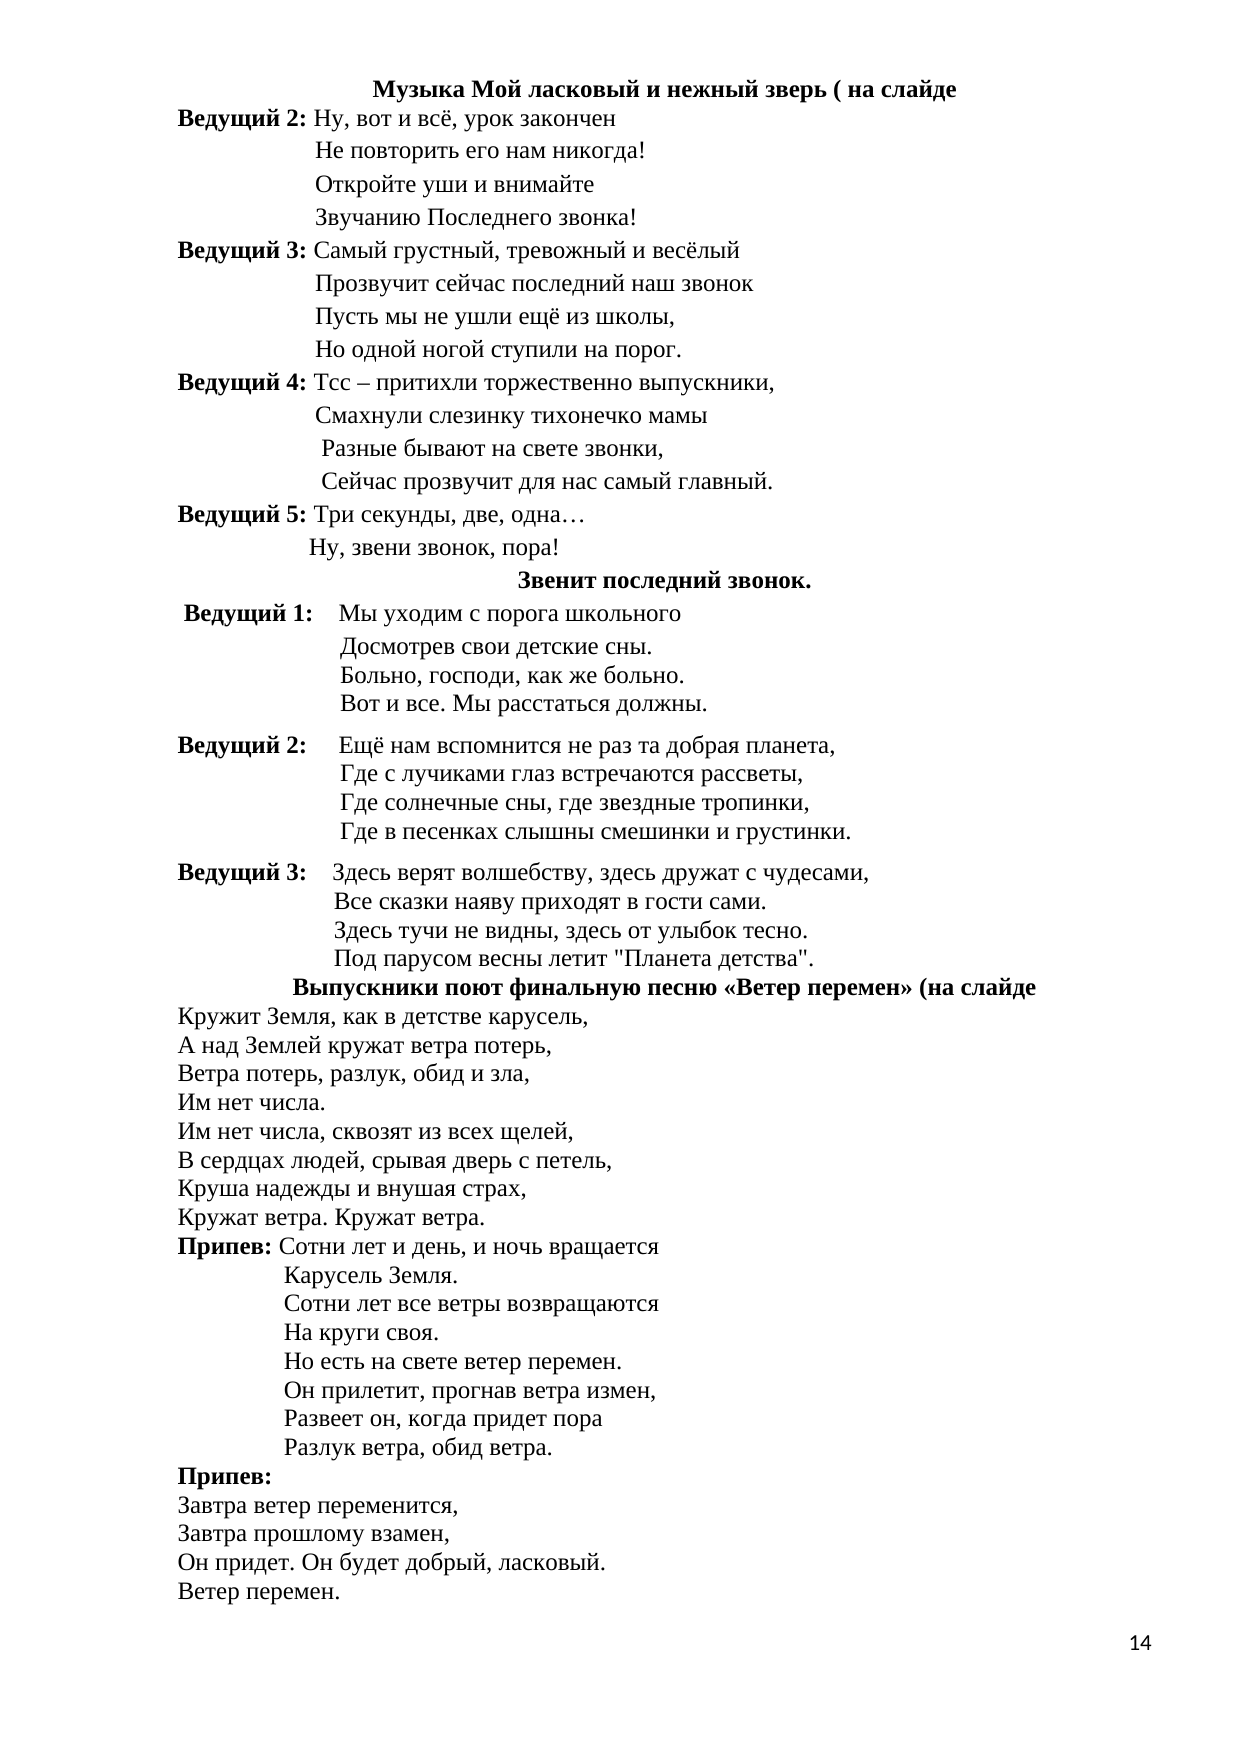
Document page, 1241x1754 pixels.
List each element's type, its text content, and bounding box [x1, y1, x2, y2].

text Ну, звени звонок, пора! [177, 532, 1152, 561]
text Вот и все. Мы расстаться должны. [177, 688, 1152, 717]
text Ведущий 3: Здесь верят волшебству, здесь дружат с чудесами, Все сказки наяву приходят в гости сами. Здесь тучи не видны, здесь от улыбок тесно. Под парусом весны летит "Планета детства". [177, 857, 1152, 972]
text Разные бывают на свете звонки, [177, 433, 1152, 462]
text На круги своя. [177, 1317, 1152, 1346]
text Откройте уши и внимайте [177, 169, 1152, 197]
text Им нет числа. [177, 1087, 1152, 1116]
text Прозвучит сейчас последний наш звонок [177, 268, 1152, 296]
text Звучанию Последнего звонка! [177, 202, 1152, 230]
text Завтра прошлому взамен, [177, 1518, 1152, 1547]
text Сотни лет все ветры возвращаются [177, 1288, 1152, 1317]
text Им нет числа, сквозят из всех щелей, [177, 1116, 1152, 1145]
text Он прилетит, прогнав ветра измен, [177, 1375, 1152, 1403]
text Разлук ветра, обид ветра. [177, 1432, 1152, 1461]
text Ведущий 1: Мы уходим с порога школьного [177, 598, 1152, 627]
text Ведущий 3: Самый грустный, тревожный и весёлый [177, 235, 1152, 263]
text Он придет. Он будет добрый, ласковый. [177, 1547, 1152, 1576]
text Ветра потерь, разлук, обид и зла, [177, 1058, 1152, 1087]
text Выпускники поют финальную песню «Ветер перемен» (на слайде [177, 972, 1152, 1001]
text Но одной ногой ступили на порог. [177, 334, 1152, 362]
text Завтра ветер переменится, [177, 1490, 1152, 1518]
text Досмотрев свои детские сны. [177, 631, 1152, 660]
text Кружат ветра. Кружат ветра. [177, 1202, 1152, 1231]
text Больно, господи, как же больно. [177, 660, 1152, 688]
text Но есть на свете ветер перемен. [177, 1346, 1152, 1375]
text Карусель Земля. [177, 1260, 1152, 1288]
text Не повторить его нам никогда! [177, 136, 1152, 164]
text Ведущий 2: Ну, вот и всё, урок закончен [177, 103, 1152, 131]
text Развеет он, когда придет пора [177, 1403, 1152, 1432]
text Круша надежды и внушая страх, [177, 1173, 1152, 1202]
text Звенит последний звонок. [177, 565, 1152, 594]
text Припев: Сотни лет и день, и ночь вращается [177, 1231, 1152, 1260]
text Ведущий 4: Тсс – притихли торжественно выпускники, [177, 367, 1152, 396]
text Смахнули слезинку тихонечко мамы [177, 400, 1152, 428]
text Ведущий 2: Ещё нам вспомнится не раз та добрая планета, Где с лучиками глаз встречаются рассветы, Где солнечные сны, где звездные тропинки, Где в песенках слышны смешинки и грустинки. [177, 730, 1152, 845]
text Ведущий 5: Три секунды, две, одна… [177, 499, 1152, 528]
text А над Землей кружат ветра потерь, [177, 1030, 1152, 1058]
text В сердцах людей, срывая дверь с петель, [177, 1145, 1152, 1173]
text Музыка Мой ласковый и нежный зверь ( на слайде [177, 74, 1152, 103]
text Ветер перемен. [177, 1576, 1152, 1605]
text Кружит Земля, как в детстве карусель, [177, 1001, 1152, 1030]
text Сейчас прозвучит для нас самый главный. [177, 466, 1152, 494]
text Пусть мы не ушли ещё из школы, [177, 301, 1152, 329]
text Припев: [177, 1461, 1152, 1490]
